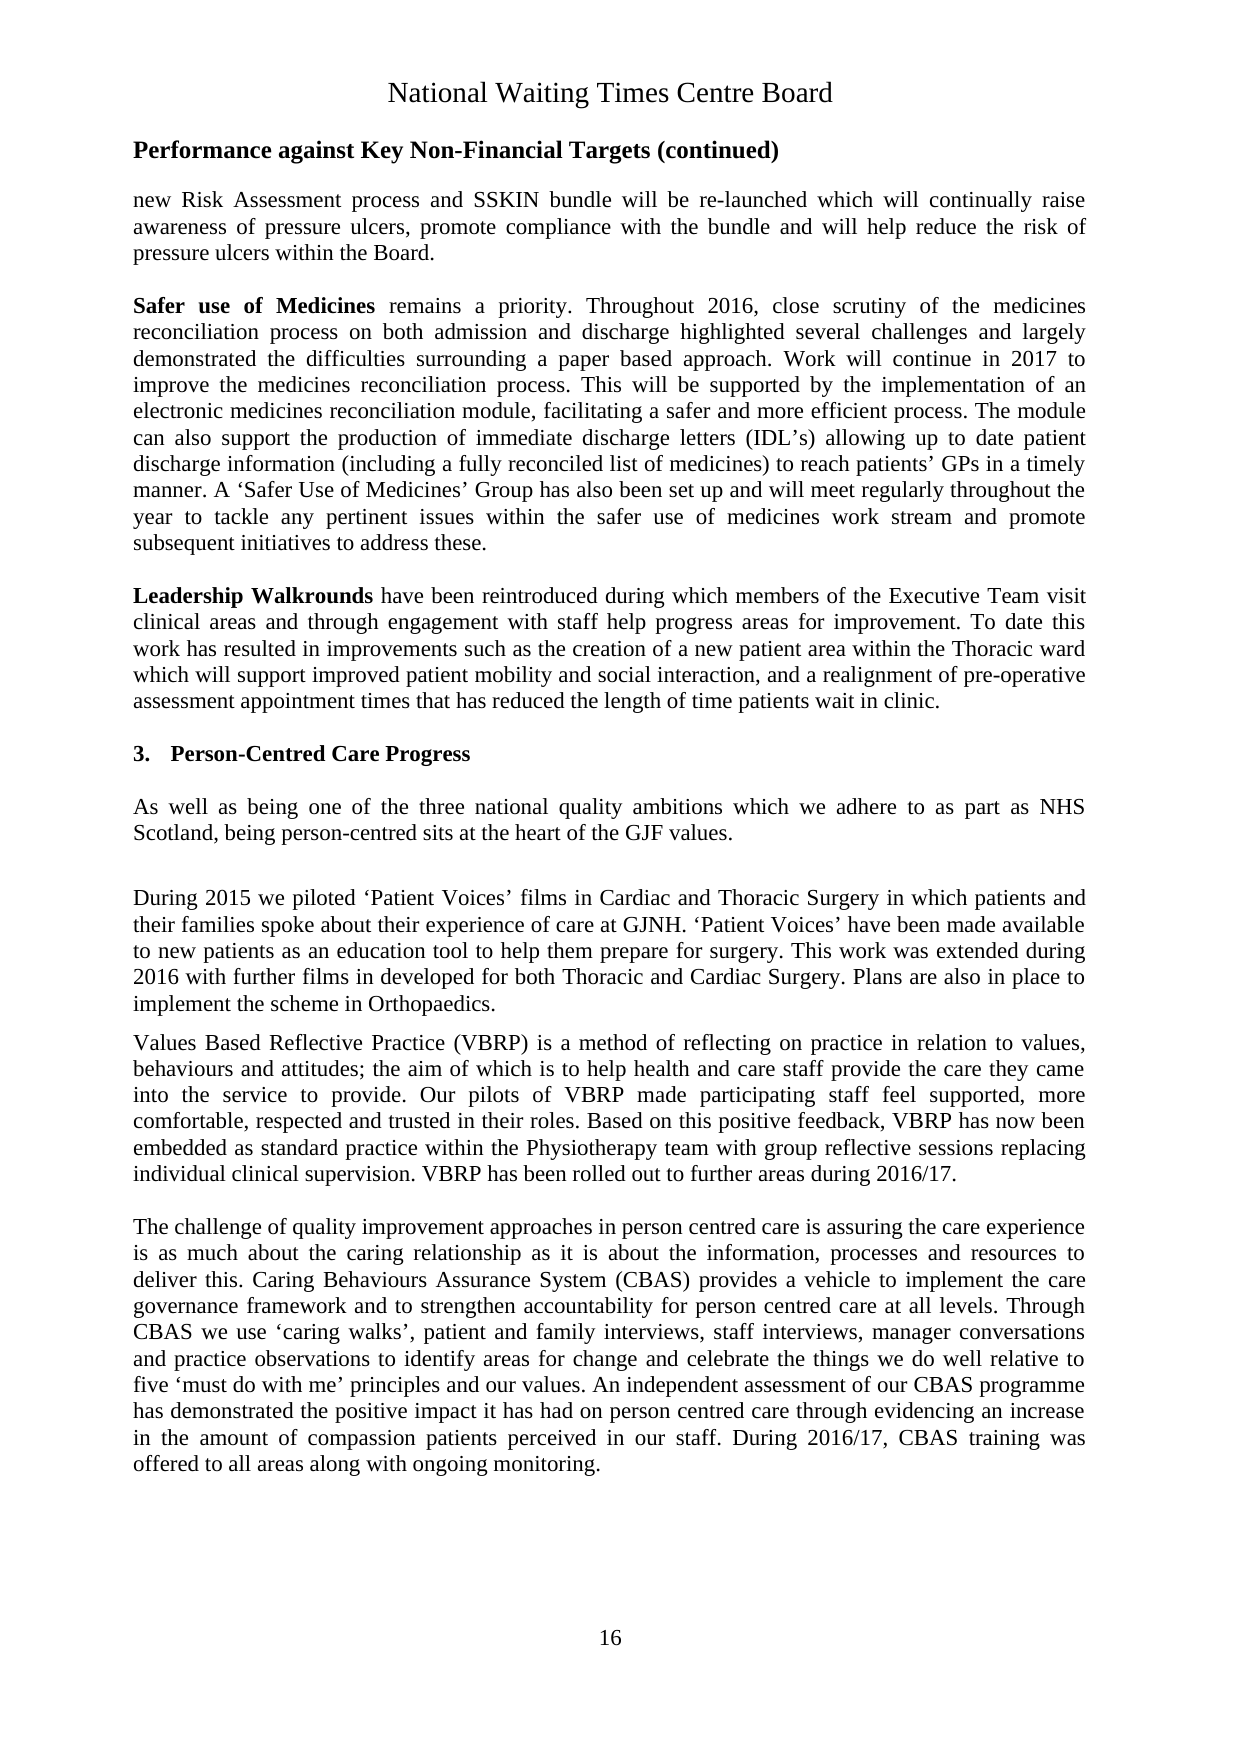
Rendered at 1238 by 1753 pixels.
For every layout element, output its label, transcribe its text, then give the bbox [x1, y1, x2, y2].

text The challenge of quality improvement approaches in person centred care is assuring the care experience is as much about the caring relationship as it is about the information, processes and resources to deliver this. Caring Behaviours Assurance System (CBAS) provides a vehicle to implement the care governance framework and to strengthen accountability for person centred care at all levels. Through CBAS we use ‘caring walks’, patient and family interviews, staff interviews, manager conversations and practice observations to identify areas for change and celebrate the things we do well relative to five ‘must do with me’ principles and our values. An independent assessment of our CBAS programme has demonstrated the positive impact it has had on person centred care through evidencing an increase in the amount of compassion patients perceived in our staff. During 2016/17, CBAS training was offered to all areas along with ongoing monitoring. [133, 1213, 1087, 1477]
text new Risk Assessment process and SSKIN bundle will be re-launched which will continually raise awareness of pressure ulcers, promote compliance with the bundle and will help reduce the risk of pressure ulcers within the Board. [133, 187, 1087, 266]
subtitle Performance against Key Non-Financial Targets (continued) [133, 135, 1087, 164]
text Leadership Walkrounds have been reintroduced during which members of the Executive Team visit clinical areas and through engagement with staff help progress areas for improvement. To date this work has resulted in improvements such as the creation of a new patient area within the Thoracic ward which will support improved patient mobility and social interaction, and a realignment of pre-operative assessment appointment times that has reduced the length of time patients wait in clinic. [133, 582, 1087, 714]
text As well as being one of the three national quality ambitions which we adhere to as part as NHS Scotland, being person-centred sits at the heart of the GJF values. [133, 793, 1087, 845]
text Safer use of Medicines remains a priority. Throughout 2016, close scrutiny of the medicines reconciliation process on both admission and discharge highlighted several challenges and largely demonstrated the difficulties surrounding a paper based approach. Work will continue in 2017 to improve the medicines reconciliation process. This will be supported by the implementation of an electronic medicines reconciliation module, facilitating a safer and more efficient process. The module can also support the production of immediate discharge letters (IDL’s) allowing up to date patient discharge information (including a fully reconciled list of medicines) to reach patients’ GPs in a timely manner. A ‘Safer Use of Medicines’ Group has also been set up and will meet regularly throughout the year to tackle any pertinent issues within the safer use of medicines work stream and promote subsequent initiatives to address these. [133, 292, 1087, 556]
text Values Based Reflective Practice (VBRP) is a method of reflecting on practice in relation to values, behaviours and attitudes; the aim of which is to help health and care staff provide the care they came into the service to provide. Our pilots of VBRP made participating staff feel supported, more comfortable, respected and trusted in their roles. Based on this positive feedback, VBRP has now been embedded as standard practice within the Physiotherapy team with group reflective sessions replacing individual clinical supervision. VBRP has been rolled out to further areas during 2016/17. [133, 1028, 1087, 1187]
list Person-Centred Care Progress [133, 740, 1087, 766]
text During 2015 we piloted ‘Patient Voices’ films in Cardiac and Thoracic Surgery in which patients and their families spoke about their experience of care at GJNH. ‘Patient Voices’ have been made available to new patients as an education tool to help them prepare for surgery. This work was extended during 2016 with further films in developed for both Thoracic and Cardiac Surgery. Plans are also in place to implement the scheme in Orthopaedics. [133, 884, 1087, 1016]
